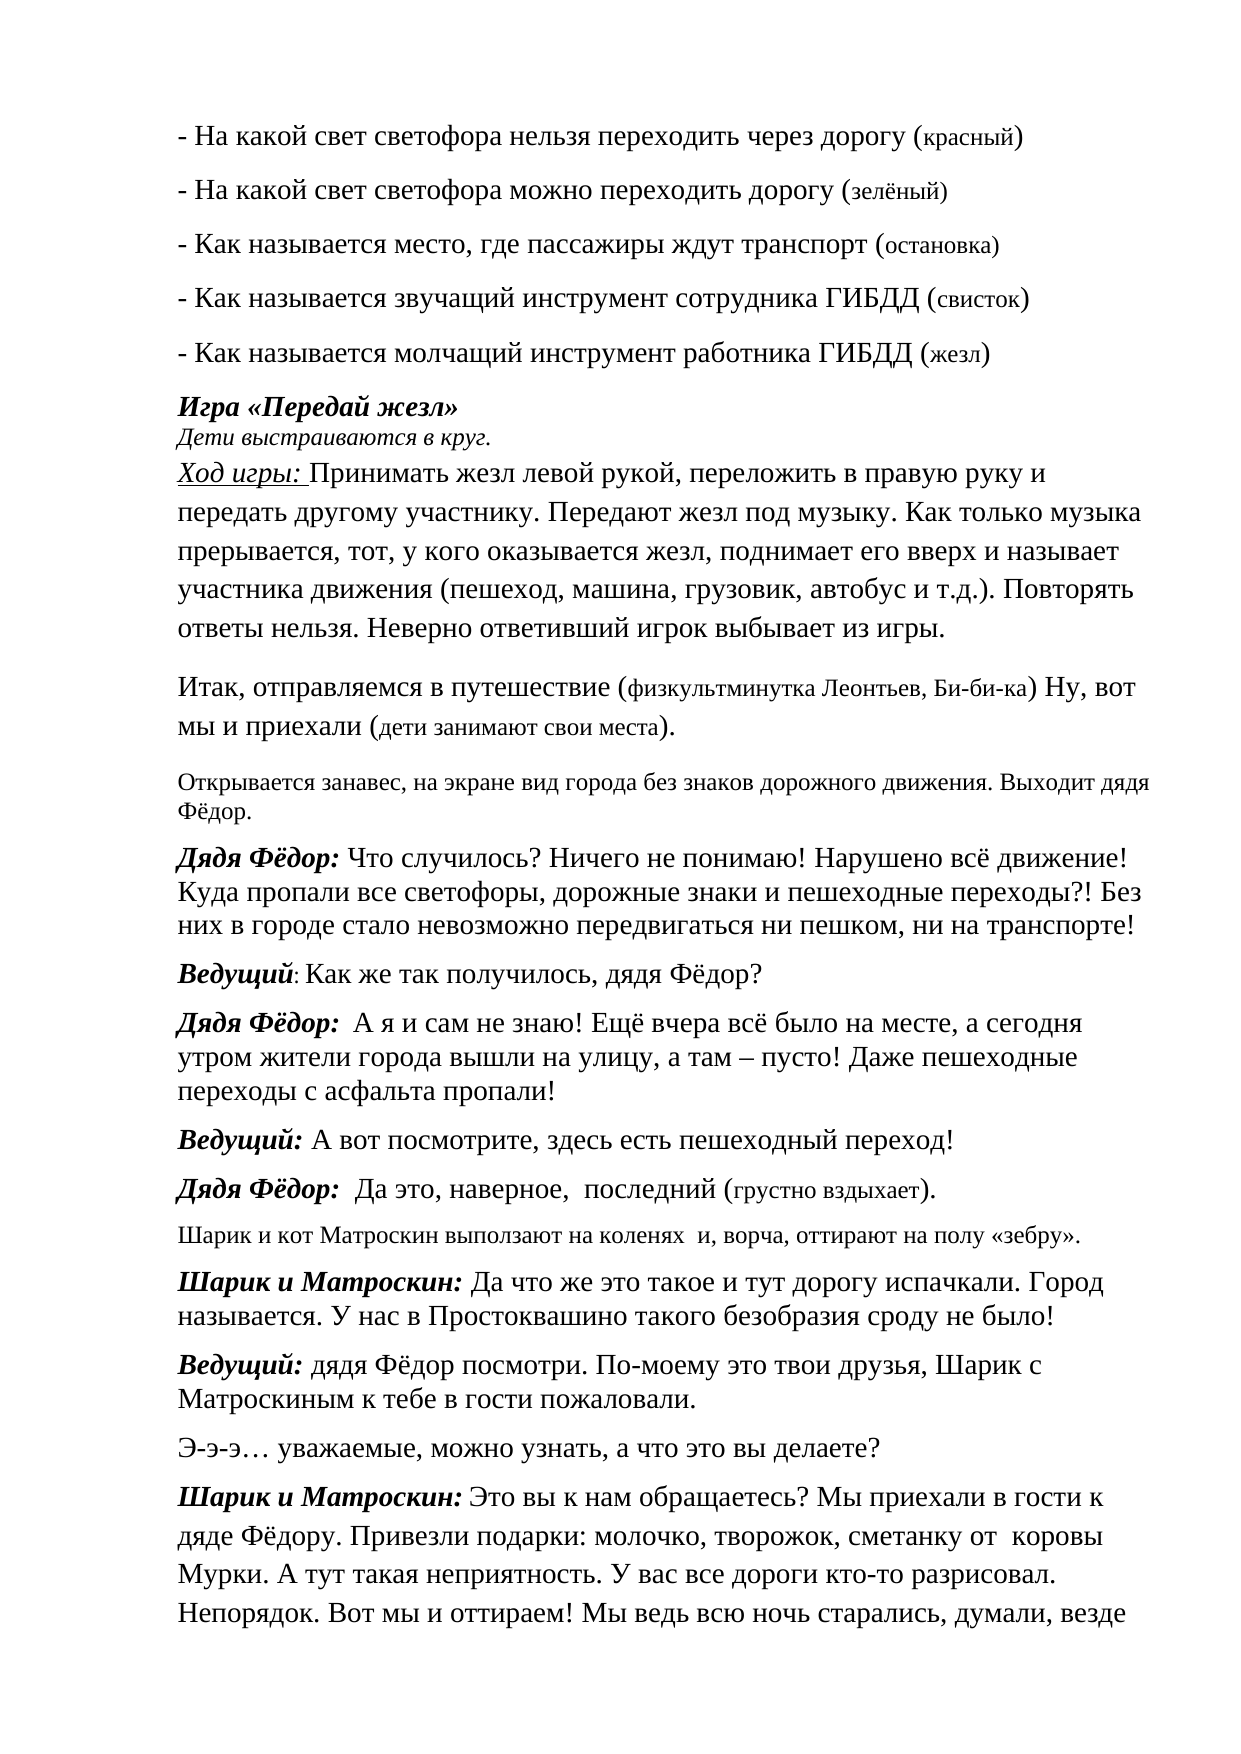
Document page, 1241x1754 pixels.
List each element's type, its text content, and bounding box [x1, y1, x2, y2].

text - Как называется звучащий инструмент сотрудника ГИБДД (свисток) [177, 281, 1152, 314]
text Игра «Передай жезл» [177, 389, 1152, 422]
text Э-э-э… уважаемые, можно узнать, а что это вы делаете? [177, 1430, 1152, 1463]
text - На какой свет светофора можно переходить дорогу (зелёный) [177, 172, 1152, 206]
text Ведущий: Как же так получилось, дядя Фёдор? [177, 956, 1152, 990]
text Открывается занавес, на экране вид города без знаков дорожного движения. Выходит дядя Фёдор. [177, 767, 1152, 824]
text Шарик и Матроскин: Да что же это такое и тут дорогу испачкали. Город называется. У нас в Простоквашино такого безобразия сроду не было! [177, 1264, 1152, 1332]
text Ведущий: А вот посмотрите, здесь есть пешеходный переход! [177, 1122, 1152, 1155]
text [177, 1479, 1152, 1628]
text Дети выстраиваются в круг. [177, 422, 1152, 451]
text Шарик и кот Матроскин выползают на коленях и, ворча, оттирают на полу «зебру». [177, 1220, 1152, 1249]
text - На какой свет светофора нельзя переходить через дорогу (красный) [177, 118, 1152, 152]
text Дядя Фёдор: А я и сам не знаю! Ещё вчера всё было на месте, а сегодня утром жители города вышли на улицу, а там – пусто! Даже пешеходные переходы с асфальта пропали! [177, 1006, 1152, 1106]
text - Как называется молчащий инструмент работника ГИБДД (жезл) [177, 335, 1152, 368]
text Ход игры: Принимать жезл левой рукой, переложить в правую руку и передать другому участнику. Передают жезл под музыку. Как только музыка прерывается, тот, у кого оказывается жезл, поднимает его вверх и называет участника движения (пешеход, машина, грузовик, автобус и т.д.). Повторять ответы нельзя. Неверно ответивший игрок выбывает из игры. [177, 456, 1152, 643]
text - Как называется место, где пассажиры ждут транспорт (остановка) [177, 226, 1152, 260]
text Ведущий: дядя Фёдор посмотри. По-моему это твои друзья, Шарик с Матроскиным к тебе в гости пожаловали. [177, 1347, 1152, 1414]
text Итак, отправляемся в путешествие (физкультминутка Леонтьев, Би-би-ка) Ну, вот мы и приехали (дети занимают свои места). [177, 669, 1152, 741]
text Дядя Фёдор: Да это, наверное, последний (грустно вздыхает). [177, 1171, 1152, 1204]
text Дядя Фёдор: Что случилось? Ничего не понимаю! Нарушено всё движение! Куда пропали все светофоры, дорожные знаки и пешеходные переходы?! Без них в городе стало невозможно передвигаться ни пешком, ни на транспорте! [177, 840, 1152, 941]
